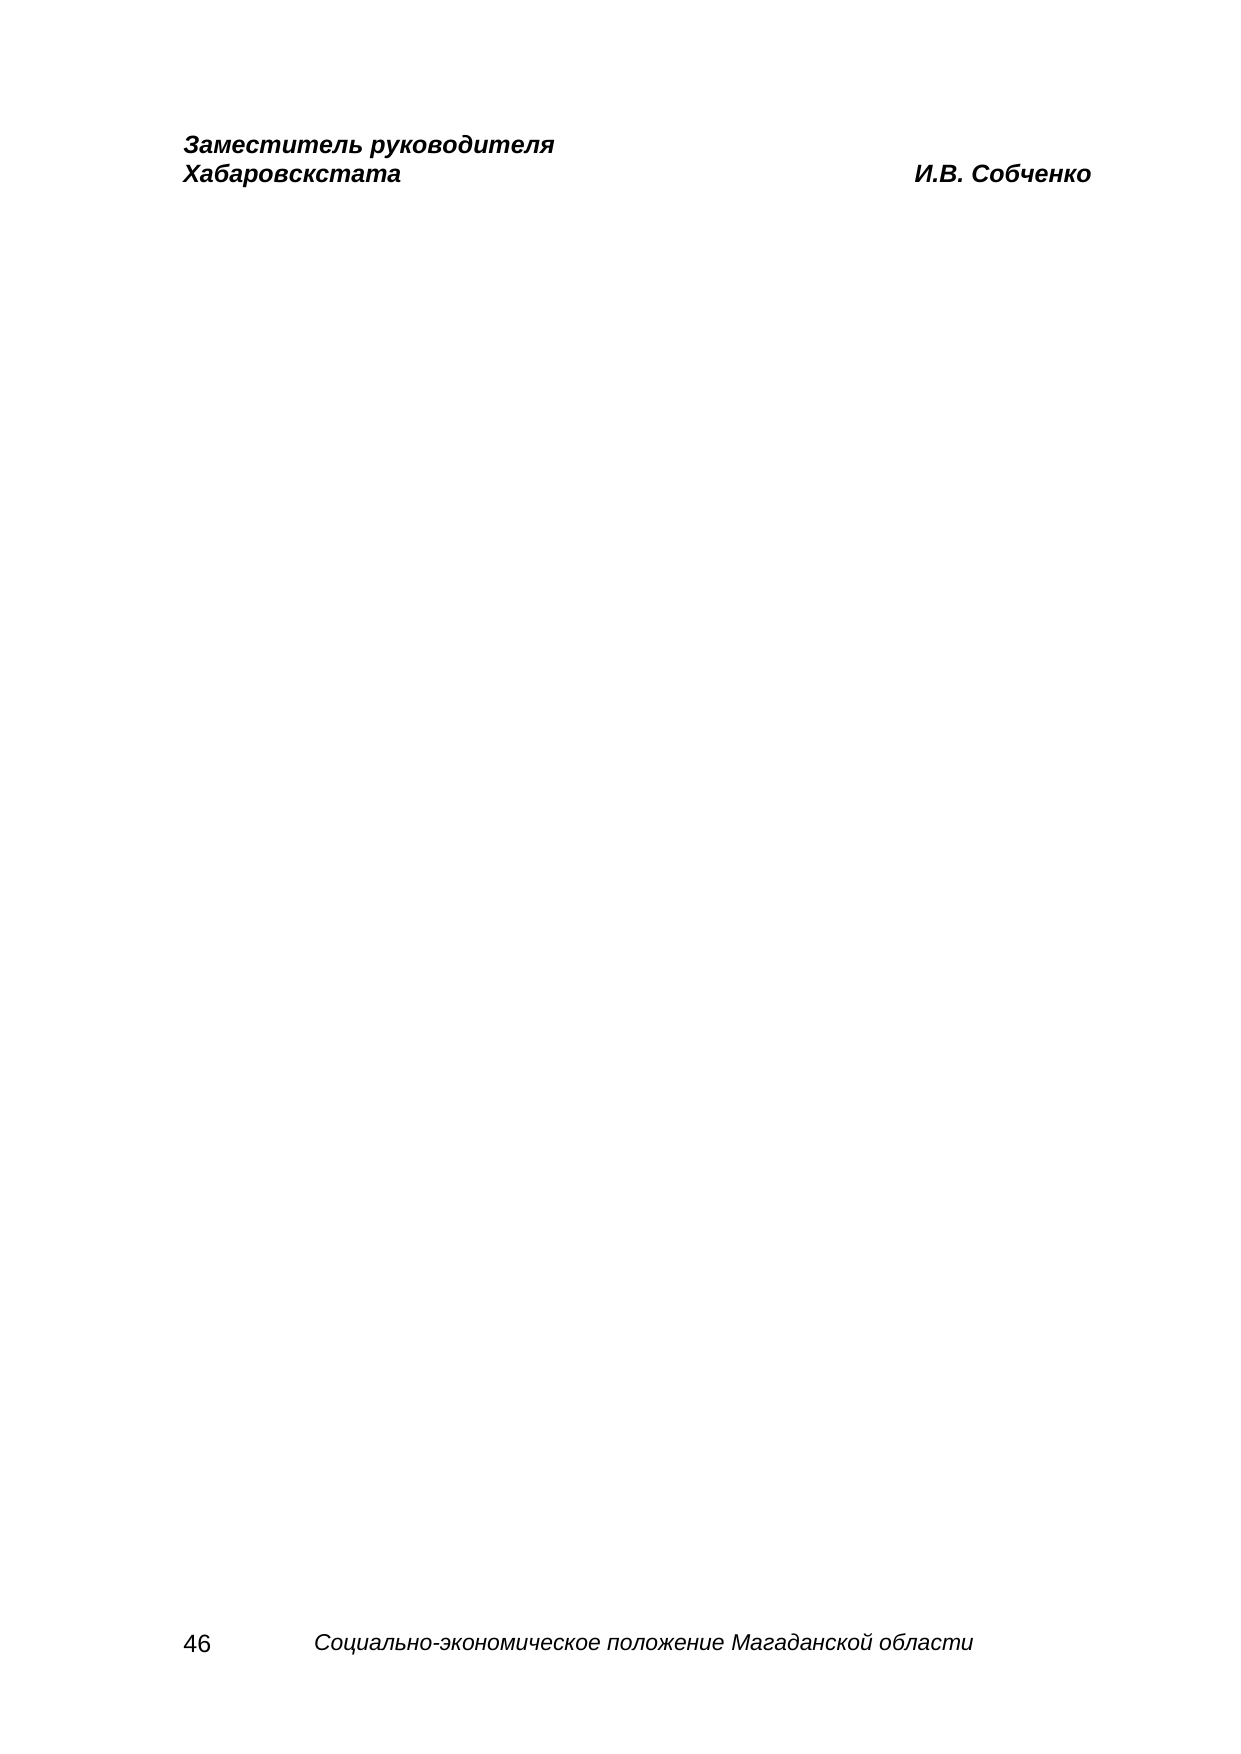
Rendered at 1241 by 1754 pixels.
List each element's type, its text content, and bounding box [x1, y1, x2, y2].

text Заместитель руководителя Хабаровскстата И.В. Собченко [183, 130, 1099, 187]
